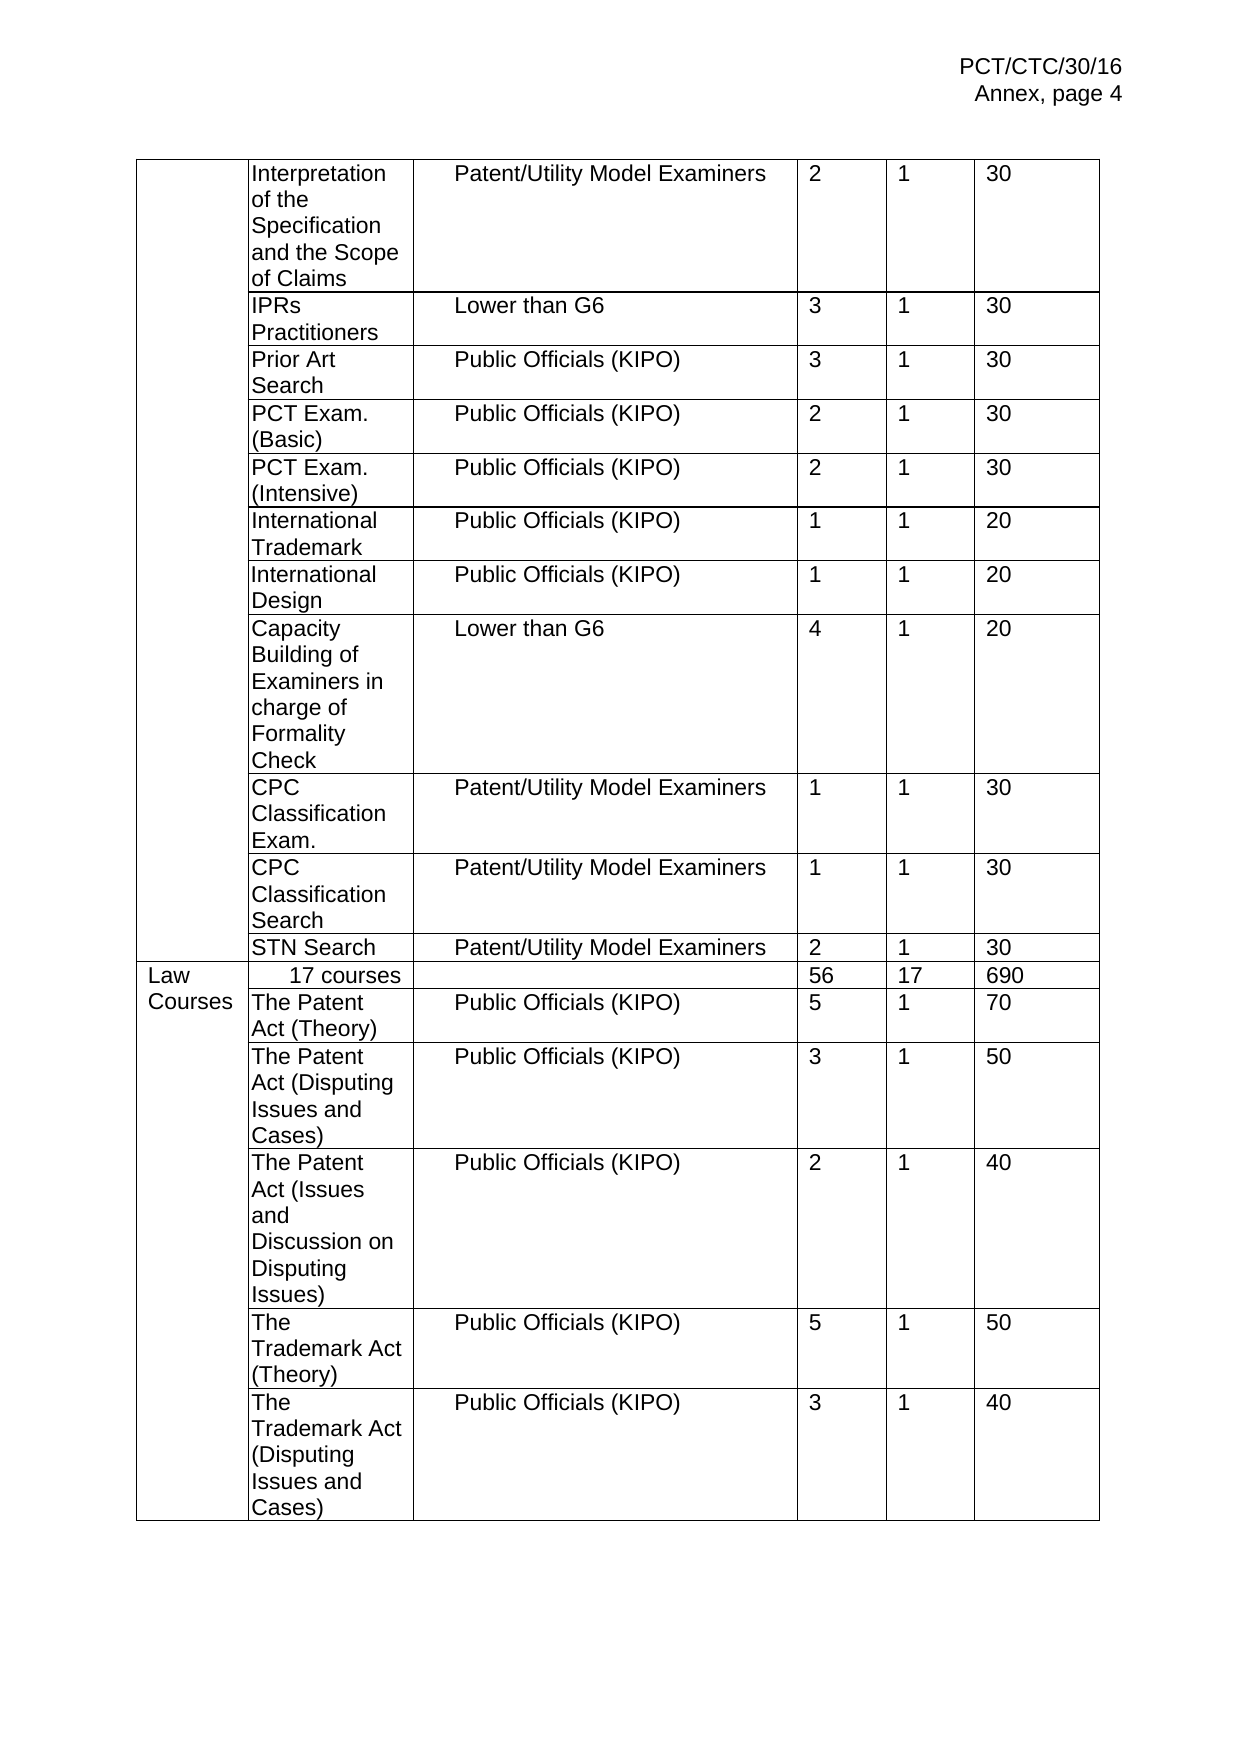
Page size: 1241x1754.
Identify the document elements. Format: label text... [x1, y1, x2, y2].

table_cell Public Officials (KIPO) [414, 989, 797, 1042]
table_cell Law Courses [137, 962, 248, 1520]
table_cell 30 [975, 160, 1099, 291]
table_cell 2 [798, 400, 886, 453]
table_cell 1 [887, 1043, 974, 1148]
table_cell Prior Art Search [249, 346, 413, 399]
table_cell Public Officials (KIPO) [414, 1043, 797, 1148]
table_cell 1 [798, 774, 886, 853]
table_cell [414, 1389, 797, 1520]
table_cell 50 [975, 1043, 1099, 1148]
table_cell 3 [798, 293, 886, 345]
table_cell 30 [975, 454, 1099, 506]
table_cell 1 [887, 934, 974, 961]
table_cell IPRs Practitioners [249, 293, 413, 345]
table_cell 4 [798, 615, 886, 773]
table_cell Public Officials (KIPO) [414, 508, 797, 560]
table_cell STN Search [249, 934, 413, 961]
table_cell 1 [887, 615, 974, 773]
table_cell Public Officials (KIPO) [414, 1149, 797, 1307]
table_cell 3 [798, 1043, 886, 1148]
table_cell Lower than G6 [414, 293, 797, 345]
table_cell 3 [798, 1389, 886, 1520]
table_cell 1 [887, 1389, 974, 1520]
table_cell Patent/Utility Model Examiners [414, 934, 797, 961]
table_cell The Patent Act (Issues and Discussion on Disputing Issues) [249, 1149, 413, 1307]
table_cell 70 [975, 989, 1099, 1042]
table_cell Public Officials (KIPO) [414, 561, 797, 614]
table_cell 50 [975, 1309, 1099, 1387]
table_cell 40 [975, 1389, 1099, 1520]
table_cell 30 [975, 934, 1099, 961]
table_cell Patent/Utility Model Examiners [414, 160, 797, 291]
table_cell International Design [249, 561, 413, 614]
table_cell Public Officials (KIPO) [414, 1309, 797, 1387]
table_cell 1 [887, 346, 974, 399]
table_cell 56 [798, 962, 886, 988]
table_cell 20 [975, 615, 1099, 773]
table_cell 17 courses [249, 962, 413, 988]
table_cell 5 [798, 989, 886, 1042]
table_cell 1 [887, 989, 974, 1042]
table_cell 1 [887, 160, 974, 291]
table_cell 1 [798, 854, 886, 933]
table_cell 1 [887, 293, 974, 345]
table_cell 1 [887, 1149, 974, 1307]
table_cell 2 [798, 1149, 886, 1307]
table_cell The Patent Act (Theory) [249, 989, 413, 1042]
table_cell International Trademark [249, 508, 413, 560]
table_cell 2 [798, 454, 886, 506]
table_cell 5 [798, 1309, 886, 1387]
table_cell 1 [887, 774, 974, 853]
table_cell 1 [887, 1309, 974, 1387]
table_cell 20 [975, 508, 1099, 560]
table_cell CPC Classification Search [249, 854, 413, 933]
table_cell 40 [975, 1149, 1099, 1307]
table_cell The Patent Act (Disputing Issues and Cases) [249, 1043, 413, 1148]
table_cell 30 [975, 854, 1099, 933]
table_cell 17 [887, 962, 974, 988]
table_cell Public Officials (KIPO) [414, 346, 797, 399]
table_cell Public Officials (KIPO) [414, 454, 797, 506]
table_cell 1 [798, 561, 886, 614]
table_cell 2 [798, 160, 886, 291]
table_cell 1 [887, 854, 974, 933]
table_cell 3 [798, 346, 886, 399]
table_cell Capacity Building of Examiners in charge of Formality Check [249, 615, 413, 773]
table_cell 20 [975, 561, 1099, 614]
table_cell 30 [975, 774, 1099, 853]
table_cell 30 [975, 293, 1099, 345]
table_cell Lower than G6 [414, 615, 797, 773]
table_cell 1 [887, 400, 974, 453]
table_cell 1 [887, 561, 974, 614]
table_cell 2 [798, 934, 886, 961]
table_cell CPC Classification Exam. [249, 774, 413, 853]
table_cell 1 [887, 454, 974, 506]
table_cell The Trademark Act (Disputing Issues and Cases) [249, 1389, 413, 1520]
table_cell PCT Exam. (Intensive) [249, 454, 413, 506]
table_cell Public Officials (KIPO) [414, 400, 797, 453]
table_cell 30 [975, 400, 1099, 453]
table_cell 1 [798, 508, 886, 560]
table_cell Patent/Utility Model Examiners [414, 774, 797, 853]
table_cell [414, 962, 797, 988]
table_cell The Trademark Act (Theory) [249, 1309, 413, 1387]
table_cell Interpretation of the Specification and the Scope of Claims [249, 160, 413, 291]
table_cell 30 [975, 346, 1099, 399]
table_cell 1 [887, 508, 974, 560]
table_cell PCT Exam. (Basic) [249, 400, 413, 453]
table_cell 690 [975, 962, 1099, 988]
table_cell Patent/Utility Model Examiners [414, 854, 797, 933]
